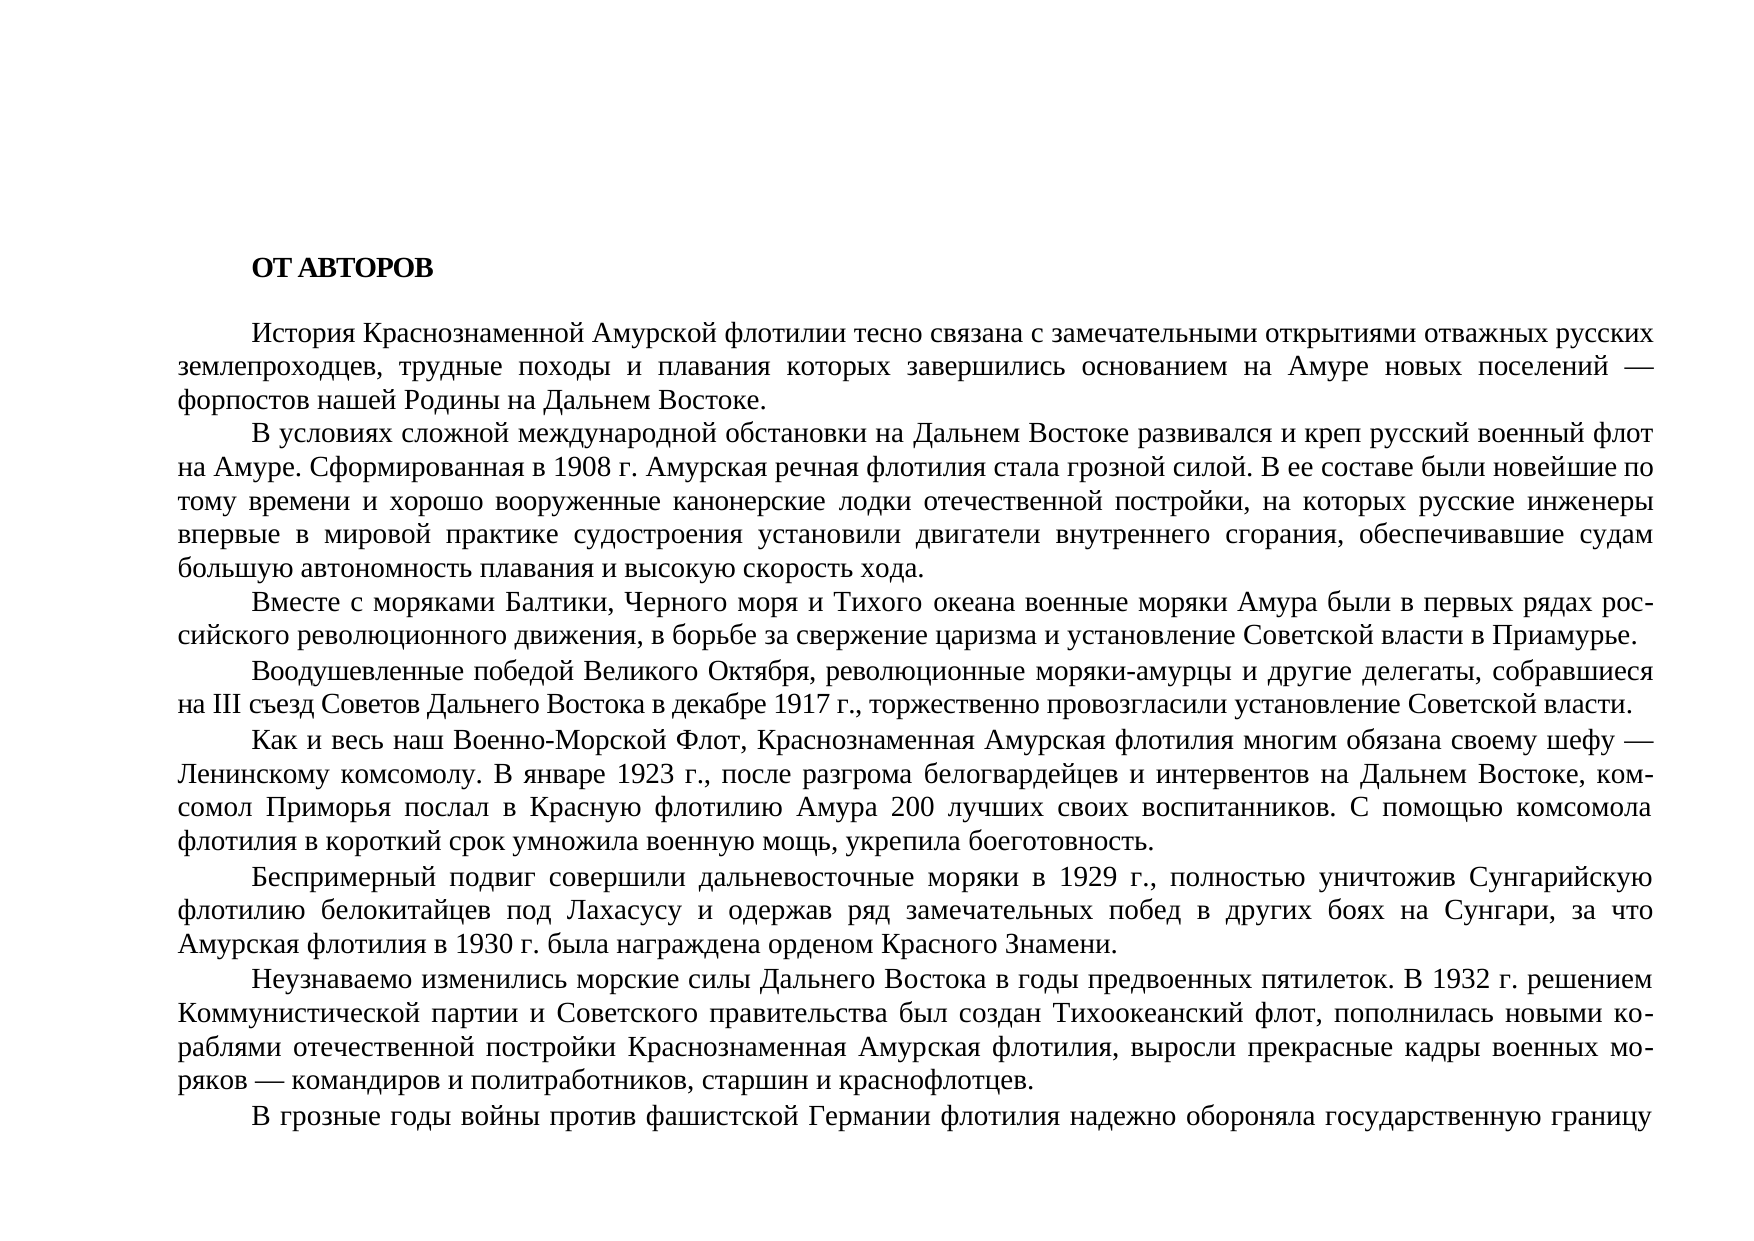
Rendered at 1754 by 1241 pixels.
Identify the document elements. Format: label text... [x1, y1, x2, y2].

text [177, 1098, 1654, 1132]
text Вместе с моряками Балтики, Черного моря и Тихого океана военные моряки Амура были в первых рядах российского революционного движения, в борьбе за свержение царизма и установление Советской власти в Приамурье. [177, 584, 1654, 651]
text Беспримерный подвиг совершили дальневосточные моряки в 1929 г., полностью уничтожив Сунгарийскую флотилию белокитайцев под Лахасусу и одержав ряд замечательных побед в других боях на Сунгари, за что Амурская флотилия в 1930 г. была награждена орденом Красного Знамени. [177, 859, 1654, 959]
text Воодушевленные победой Великого Октября, революционные моряки-амурцы и другие делегаты, собравшиеся на III съезд Советов Дальнего Востока в декабре 1917 г., торжественно провозгласили установление Советской власти. [177, 653, 1654, 720]
text В условиях сложной международной обстановки на Дальнем Востоке развивался и креп русский военный флот на Амуре. Сформированная в 1908 г. Амурская речная флотилия стала грозной силой. В ее составе были новейшие по тому времени и хорошо вооруженные канонерские лодки отечественной постройки, на которых русские инженеры впервые в мировой практике судостроения установили двигатели внутреннего сгорания, обеспечивавшие судам большую автономность плавания и высокую скорость хода. [177, 416, 1654, 583]
text ОТ АВТОРОВ [177, 250, 1654, 284]
text История Краснознаменной Амурской флотилии тесно связана с замечательными открытиями отважных русских землепроходцев, трудные походы и плавания которых завершились основанием на Амуре новых поселений — форпостов нашей Родины на Дальнем Востоке. [177, 315, 1654, 416]
text Как и весь наш Военно-Морской Флот, Краснознаменная Амурская флотилия многим обязана своему шефу — Ленинскому комсомолу. В январе 1923 г., после разгрома белогвардейцев и интервентов на Дальнем Востоке, комсомол Приморья послал в Красную флотилию Амура 200 лучших своих воспитанников. С помощью комсомола флотилия в короткий срок умножила военную мощь, укрепила боеготовность. [177, 722, 1654, 856]
text Неузнаваемо изменились морские силы Дальнего Востока в годы предвоенных пятилеток. В 1932 г. решением Коммунистической партии и Советского правительства был создан Тихоокеанский флот, пополнилась новыми кораблями отечественной постройки Краснознаменная Амурская флотилия, выросли прекрасные кадры военных моряков — командиров и политработников, старшин и краснофлотцев. [177, 962, 1654, 1096]
